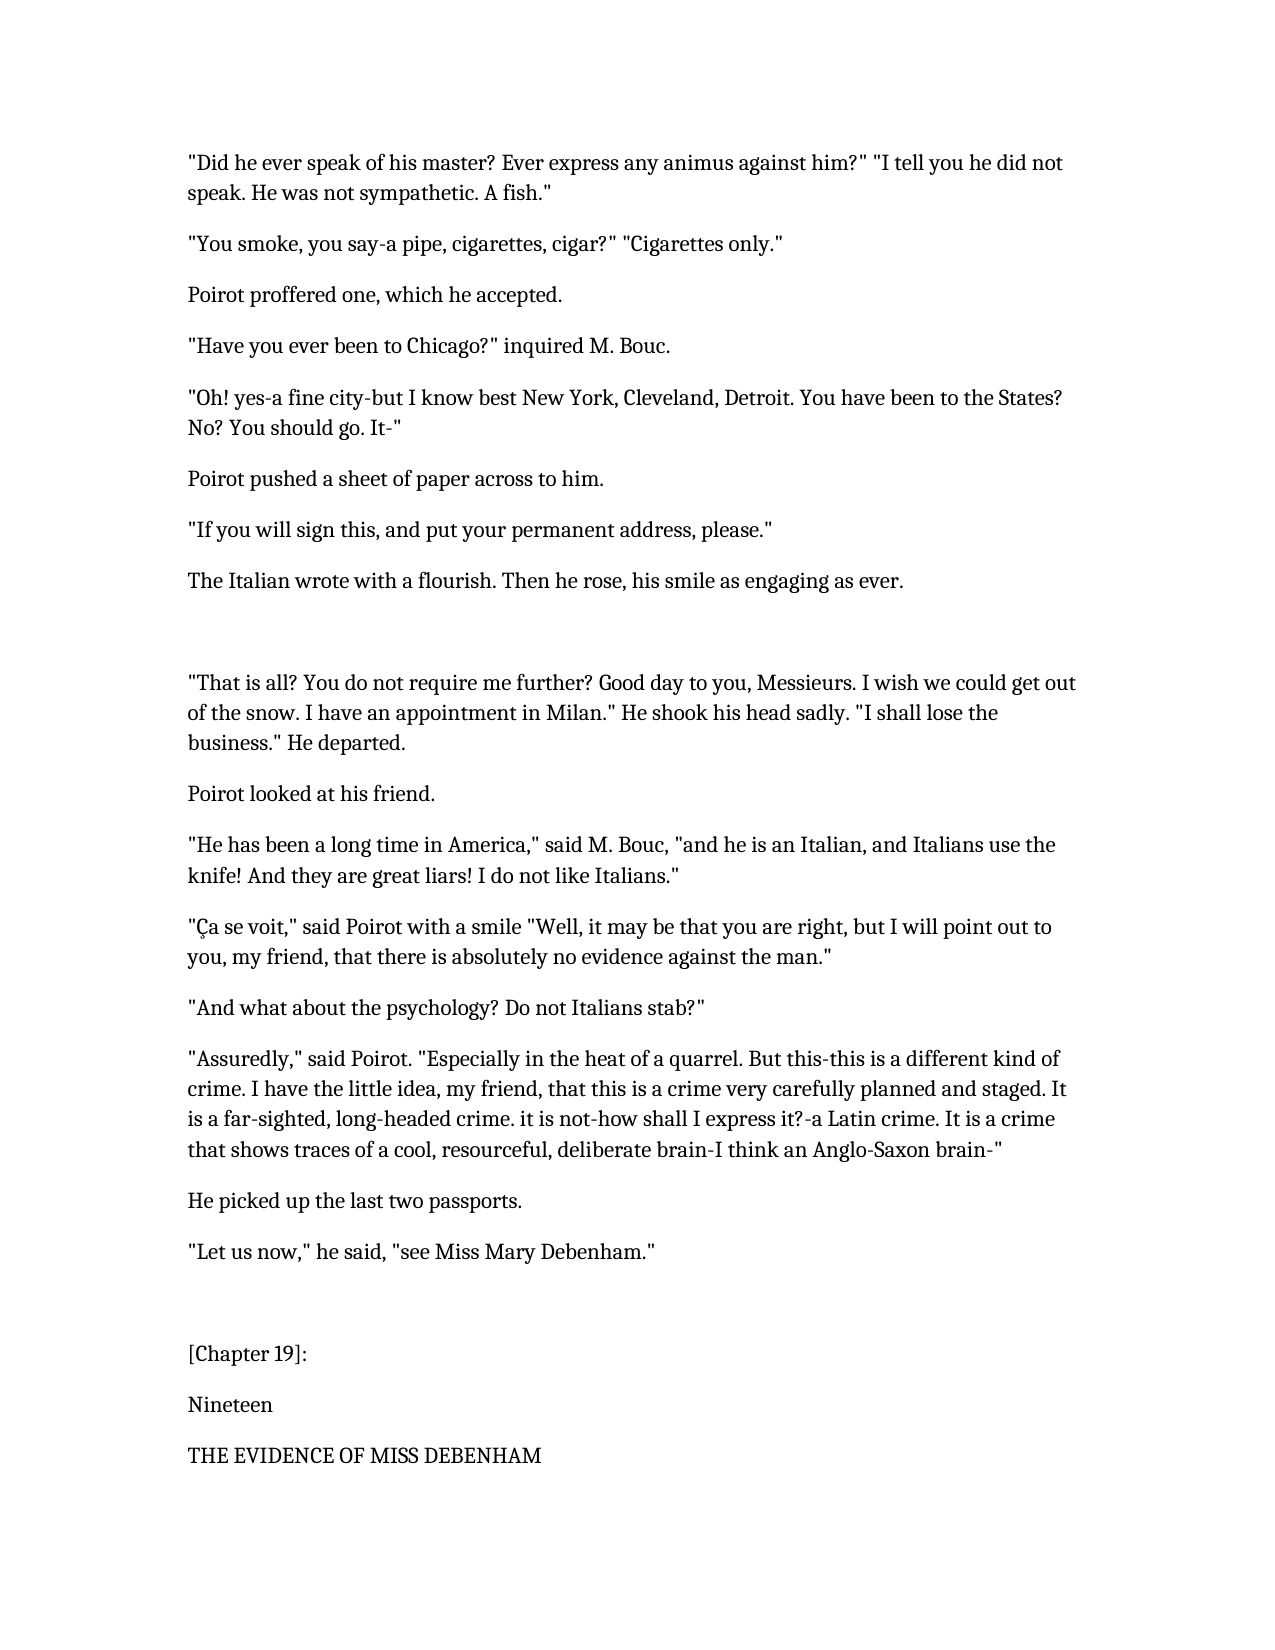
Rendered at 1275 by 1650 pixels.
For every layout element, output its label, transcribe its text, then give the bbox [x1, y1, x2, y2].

text "If you will sign this, and put your permanent address, please." [187, 517, 1087, 543]
text Poirot pushed a sheet of paper across to him. [187, 466, 1087, 492]
text "Ça se voit," said Poirot with a smile "Well, it may be that you are right, but I will point out to you, my friend, that there is absolutely no evidence against the man." [187, 913, 1087, 970]
text "Oh! yes-a fine city-but I know best New York, Cleveland, Detroit. You have been to the States? No? You should go. It-" [187, 384, 1087, 441]
text "That is all? You do not require me further? Good day to you, Messieurs. I wish we could get out of the snow. I have an appointment in Milan." He shook his head sadly. "I shall lose the business." He departed. [187, 670, 1087, 757]
text "He has been a long time in America," said M. Bouc, "and he is an Italian, and Italians use the knife! And they are great liars! I do not like Italians." [187, 832, 1087, 889]
text [Chapter 19]: [187, 1341, 1087, 1367]
text "Have you ever been to Chicago?" inquired M. Bouc. [187, 333, 1087, 360]
text "Let us now," he said, "see Miss Mary Debenham." [187, 1238, 1087, 1265]
text Poirot proffered one, which he accepted. [187, 282, 1087, 309]
text THE EVIDENCE OF MISS DEBENHAM [187, 1443, 1087, 1469]
text Nineteen [187, 1392, 1087, 1418]
text The Italian wrote with a flourish. Then he rose, his smile as engaging as ever. [187, 568, 1087, 594]
text "And what about the psychology? Do not Italians stab?" [187, 995, 1087, 1021]
text "Did he ever speak of his master? Ever express any animus against him?" "I tell you he did not speak. He was not sympathetic. A fish." [187, 150, 1087, 207]
text "Assuredly," said Poirot. "Especially in the heat of a quarrel. But this-this is a different kind of crime. I have the little idea, my friend, that this is a crime very carefully planned and staged. It is a far-sighted, long-headed crime. it is not-how shall I express it?-a Latin crime. It is a crime that shows traces of a cool, resourceful, deliberate brain-I think an Anglo-Saxon brain-" [187, 1046, 1087, 1163]
text Poirot looked at his friend. [187, 781, 1087, 808]
text "You smoke, you say-a pipe, cigarettes, cigar?" "Cigarettes only." [187, 231, 1087, 258]
text He picked up the last two passports. [187, 1187, 1087, 1214]
